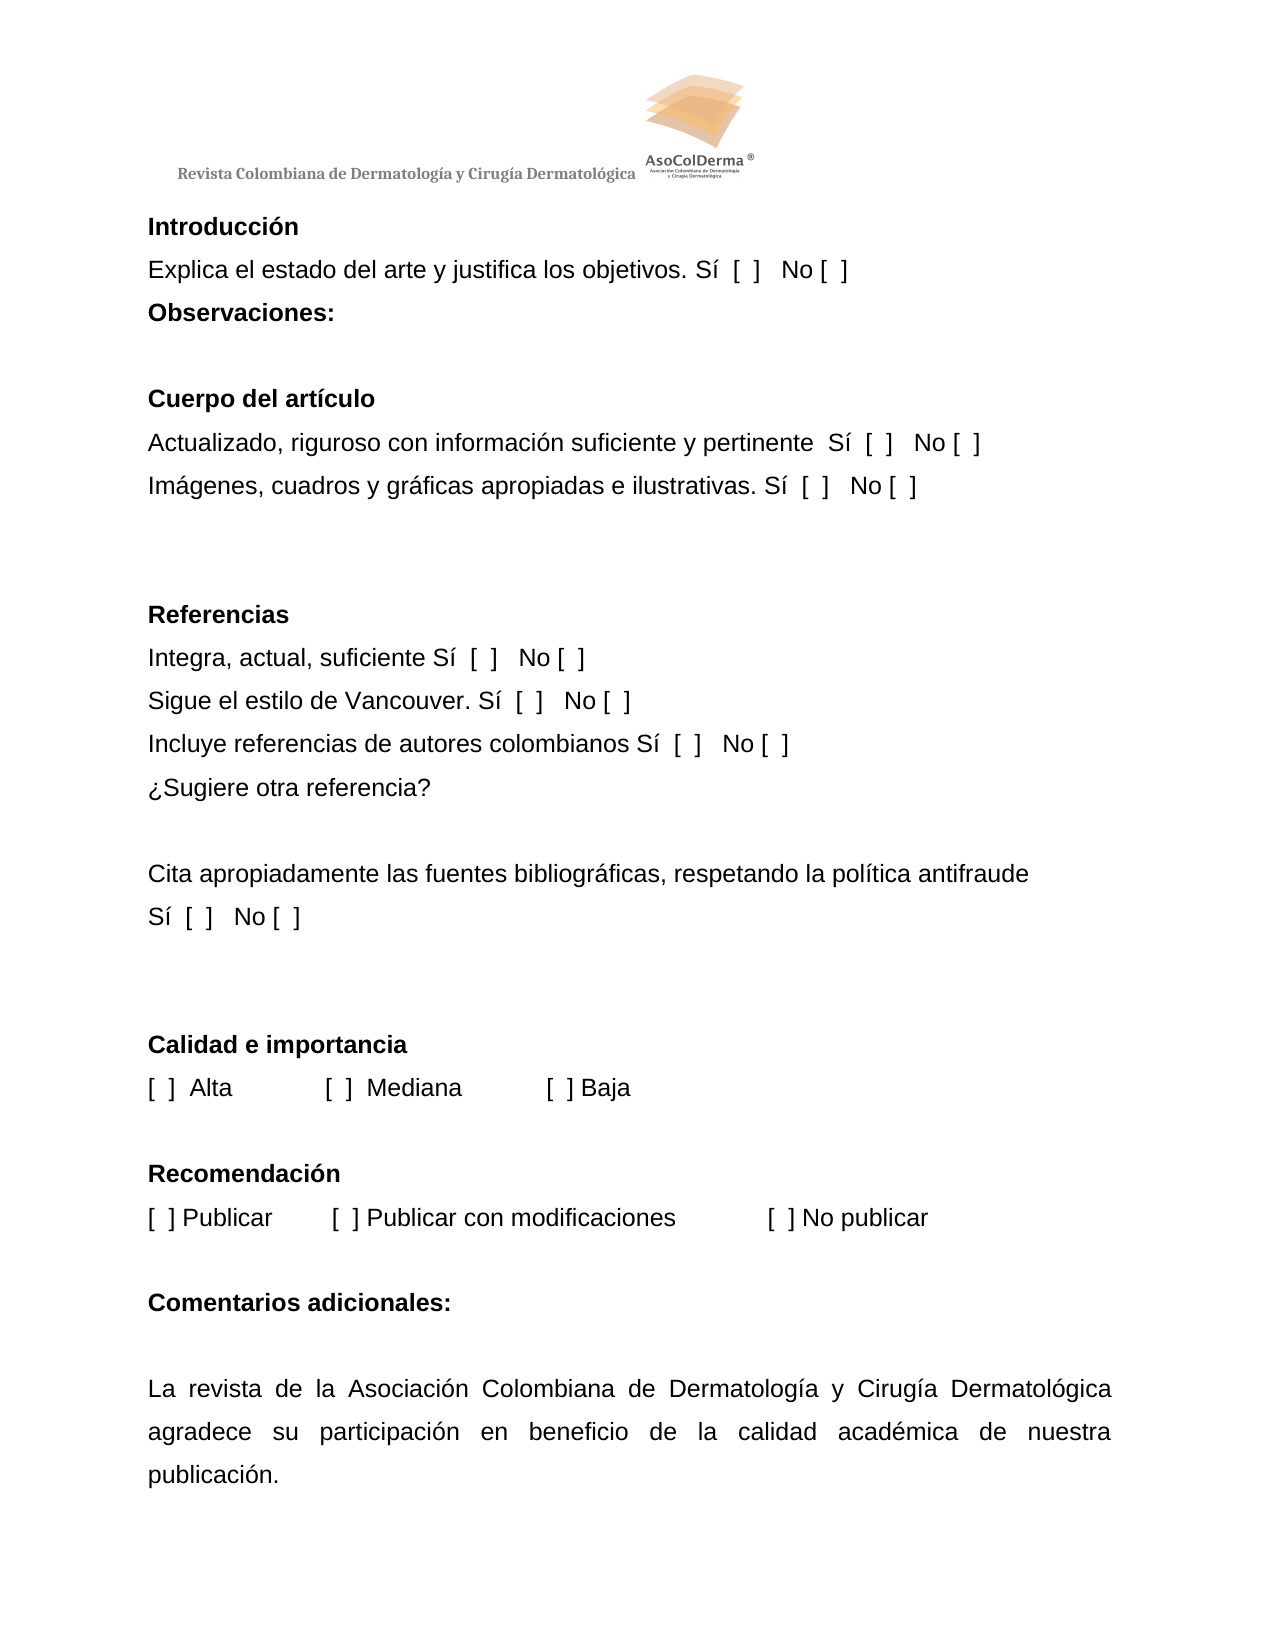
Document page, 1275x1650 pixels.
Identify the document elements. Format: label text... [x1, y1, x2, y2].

text [ ] Alta [ ] Mediana [ ] Baja [148, 1073, 1113, 1102]
text La revista de la Asociación Colombiana de Dermatología y Cirugía Dermatológica agradece su participación en beneficio de la calidad académica de nuestra publicación. [148, 1374, 1113, 1489]
text Sigue el estilo de Vancouver. Sí [ ] No [ ] [148, 686, 1113, 715]
text ¿Sugiere otra referencia? [148, 772, 1113, 801]
text Referencias [148, 600, 1113, 629]
text Cita apropiadamente las fuentes bibliográficas, respetando la política antifraude [148, 859, 1113, 887]
text Comentarios adicionales: [148, 1288, 1113, 1316]
text Observaciones: [148, 298, 1113, 327]
text Introducción [148, 212, 1113, 241]
text Actualizado, riguroso con información suficiente y pertinente Sí [ ] No [ ] [148, 427, 1113, 456]
text Integra, actual, suficiente Sí [ ] No [ ] [148, 643, 1113, 672]
text Incluye referencias de autores colombianos Sí [ ] No [ ] [148, 729, 1113, 758]
text [ ] Publicar [ ] Publicar con modificaciones [ ] No publicar [148, 1203, 1113, 1231]
text Sí [ ] No [ ] [148, 902, 1113, 931]
text Calidad e importancia [148, 1030, 1113, 1059]
text Recomendación [148, 1159, 1113, 1188]
text Explica el estado del arte y justifica los objetivos. Sí [ ] No [ ] [148, 255, 1113, 284]
text Cuerpo del artículo [148, 384, 1113, 413]
picture [636, 73, 759, 180]
text Imágenes, cuadros y gráficas apropiadas e ilustrativas. Sí [ ] No [ ] [148, 471, 1113, 499]
